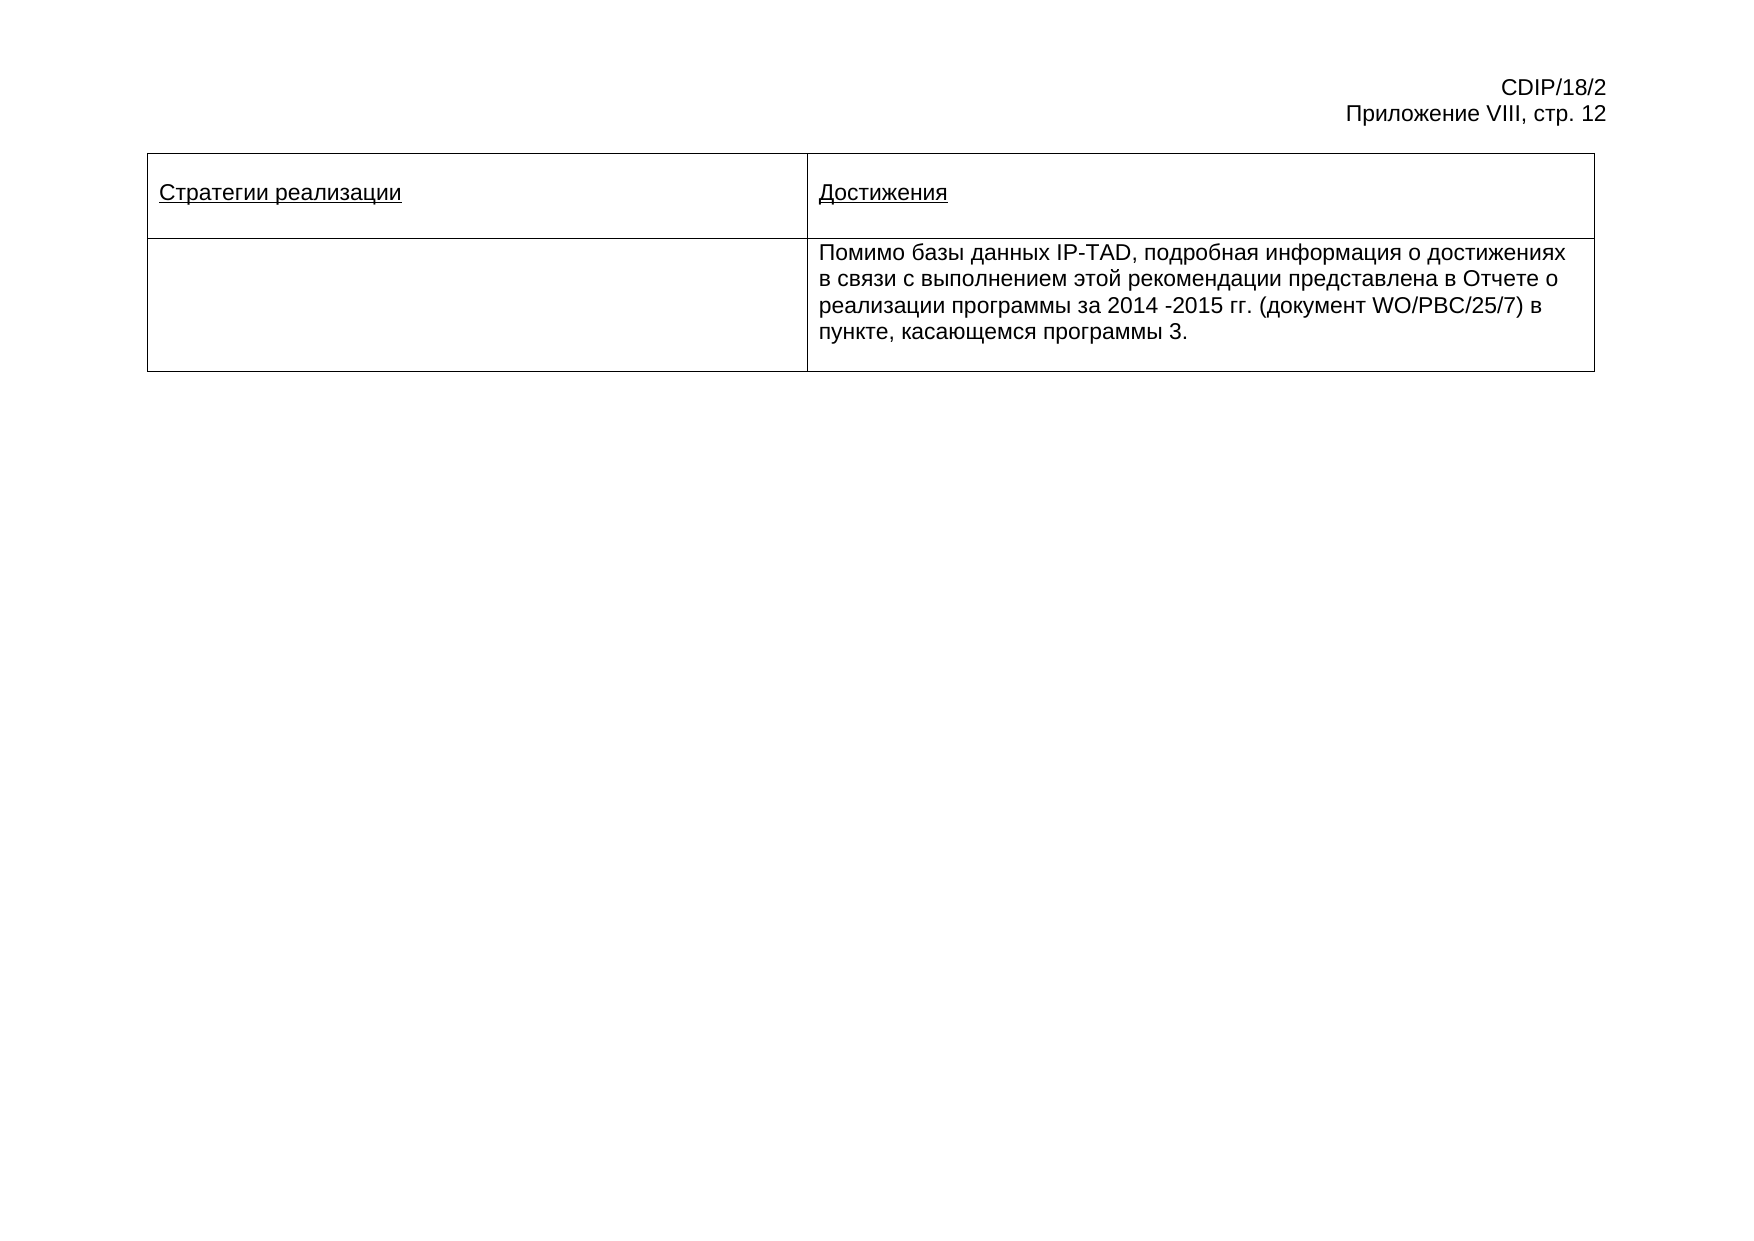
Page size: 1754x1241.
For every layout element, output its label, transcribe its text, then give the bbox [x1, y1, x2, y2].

table_header Достижения [808, 154, 1594, 238]
table_header Стратегии реализации [148, 154, 807, 238]
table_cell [808, 239, 1594, 371]
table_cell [148, 239, 807, 371]
